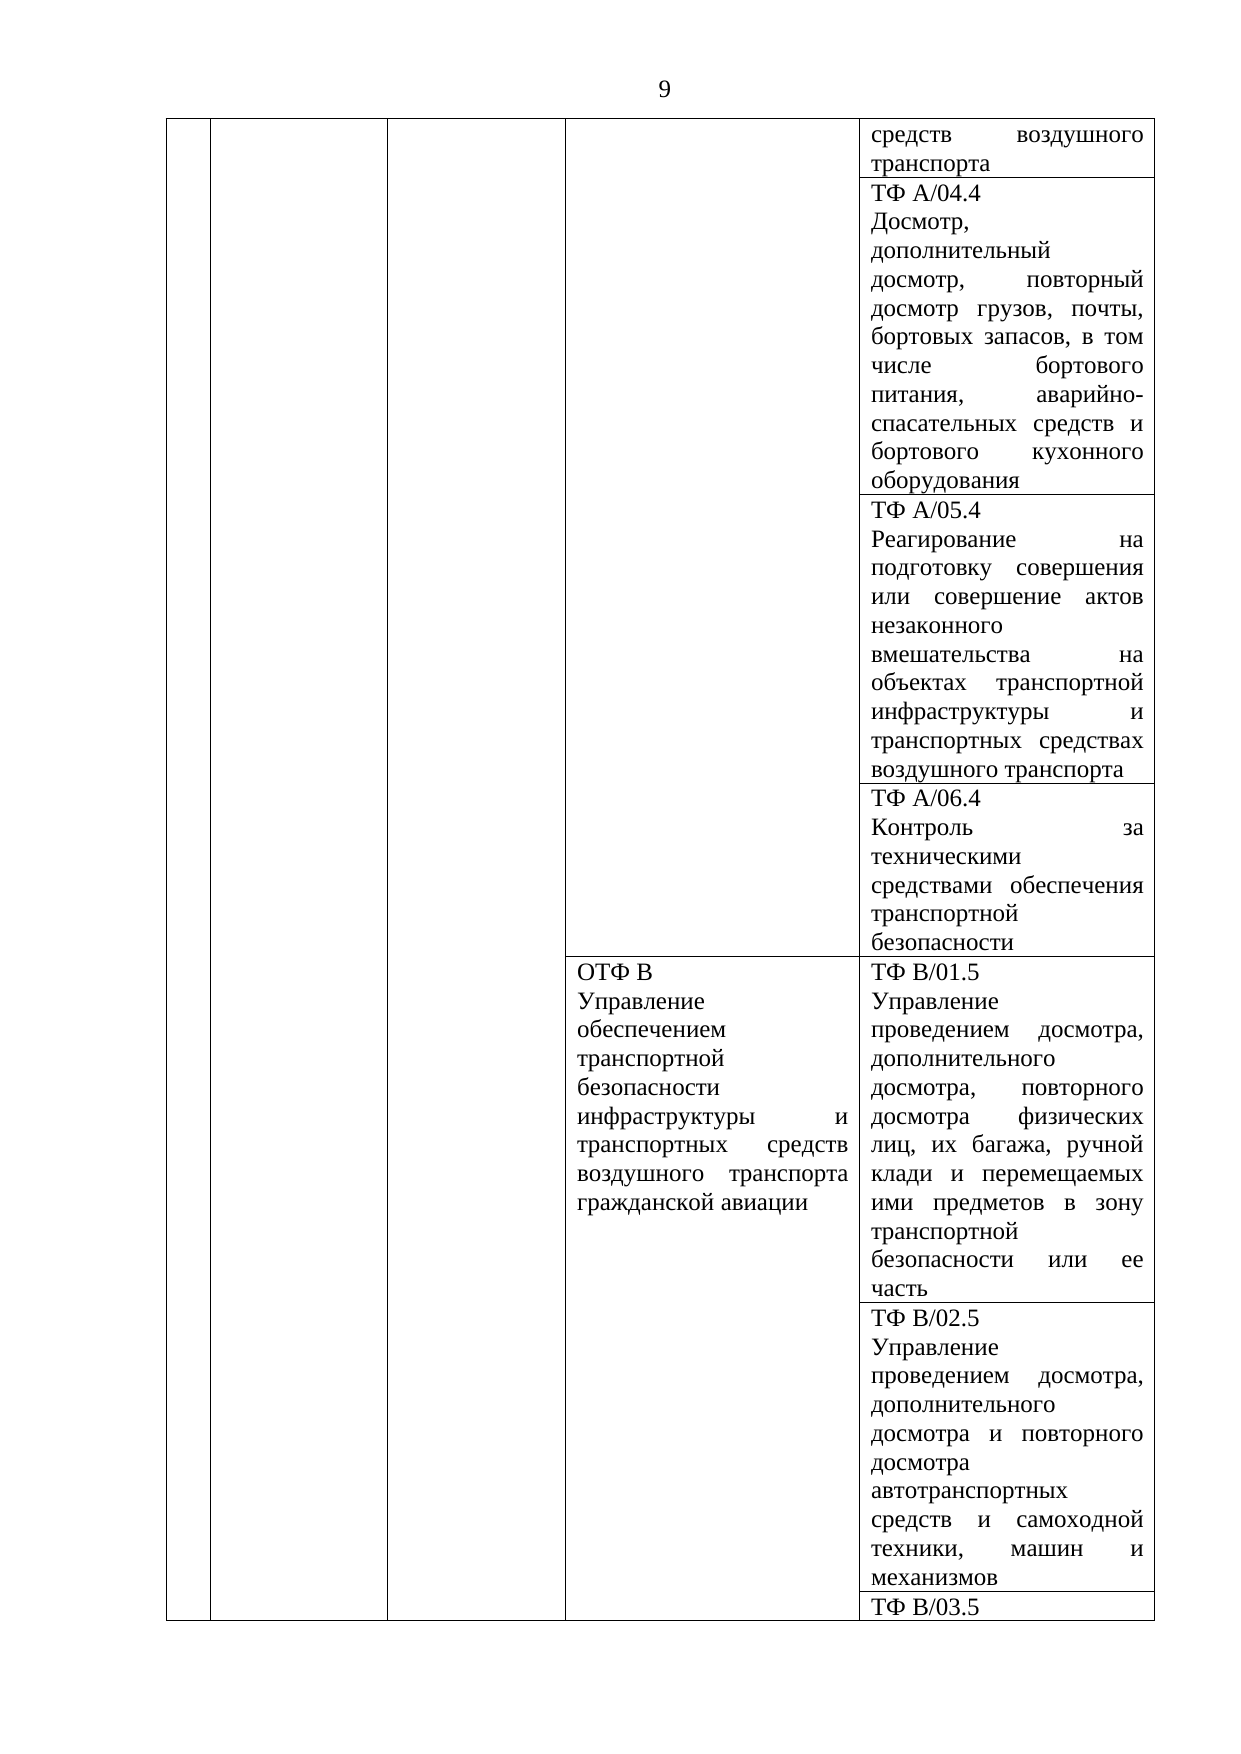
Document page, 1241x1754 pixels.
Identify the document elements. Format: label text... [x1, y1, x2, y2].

table_cell ТФ А/04.4 Досмотр, дополнительный досмотр, повторный досмотр грузов, почты, бортовых запасов, в том числе бортового питания, аварийно-спасательных средств и бортового кухонного оборудования [860, 178, 1154, 494]
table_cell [860, 119, 1154, 177]
table_cell ТФ В/02.5 Управление проведением досмотра, дополнительного досмотра и повторного досмотра автотранспортных средств и самоходной техники, машин и механизмов [860, 1303, 1154, 1591]
table_cell ТФ А/05.4 Реагирование на подготовку совершения или совершение актов незаконного вмешательства на объектах транспортной инфраструктуры и транспортных средствах воздушного транспорта [860, 495, 1154, 782]
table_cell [860, 1592, 1154, 1620]
table_cell ТФ В/01.5 Управление проведением досмотра, дополнительного досмотра, повторного досмотра физических лиц, их багажа, ручной клади и перемещаемых ими предметов в зону транспортной безопасности или ее часть [860, 957, 1154, 1302]
table_cell ОТФ В Управление обеспечением транспортной безопасности инфраструктуры и транспортных средств воздушного транспорта гражданской авиации [566, 957, 859, 1620]
table_cell ТФ А/06.4 Контроль за техническими средствами обеспечения транспортной безопасности [860, 784, 1154, 956]
